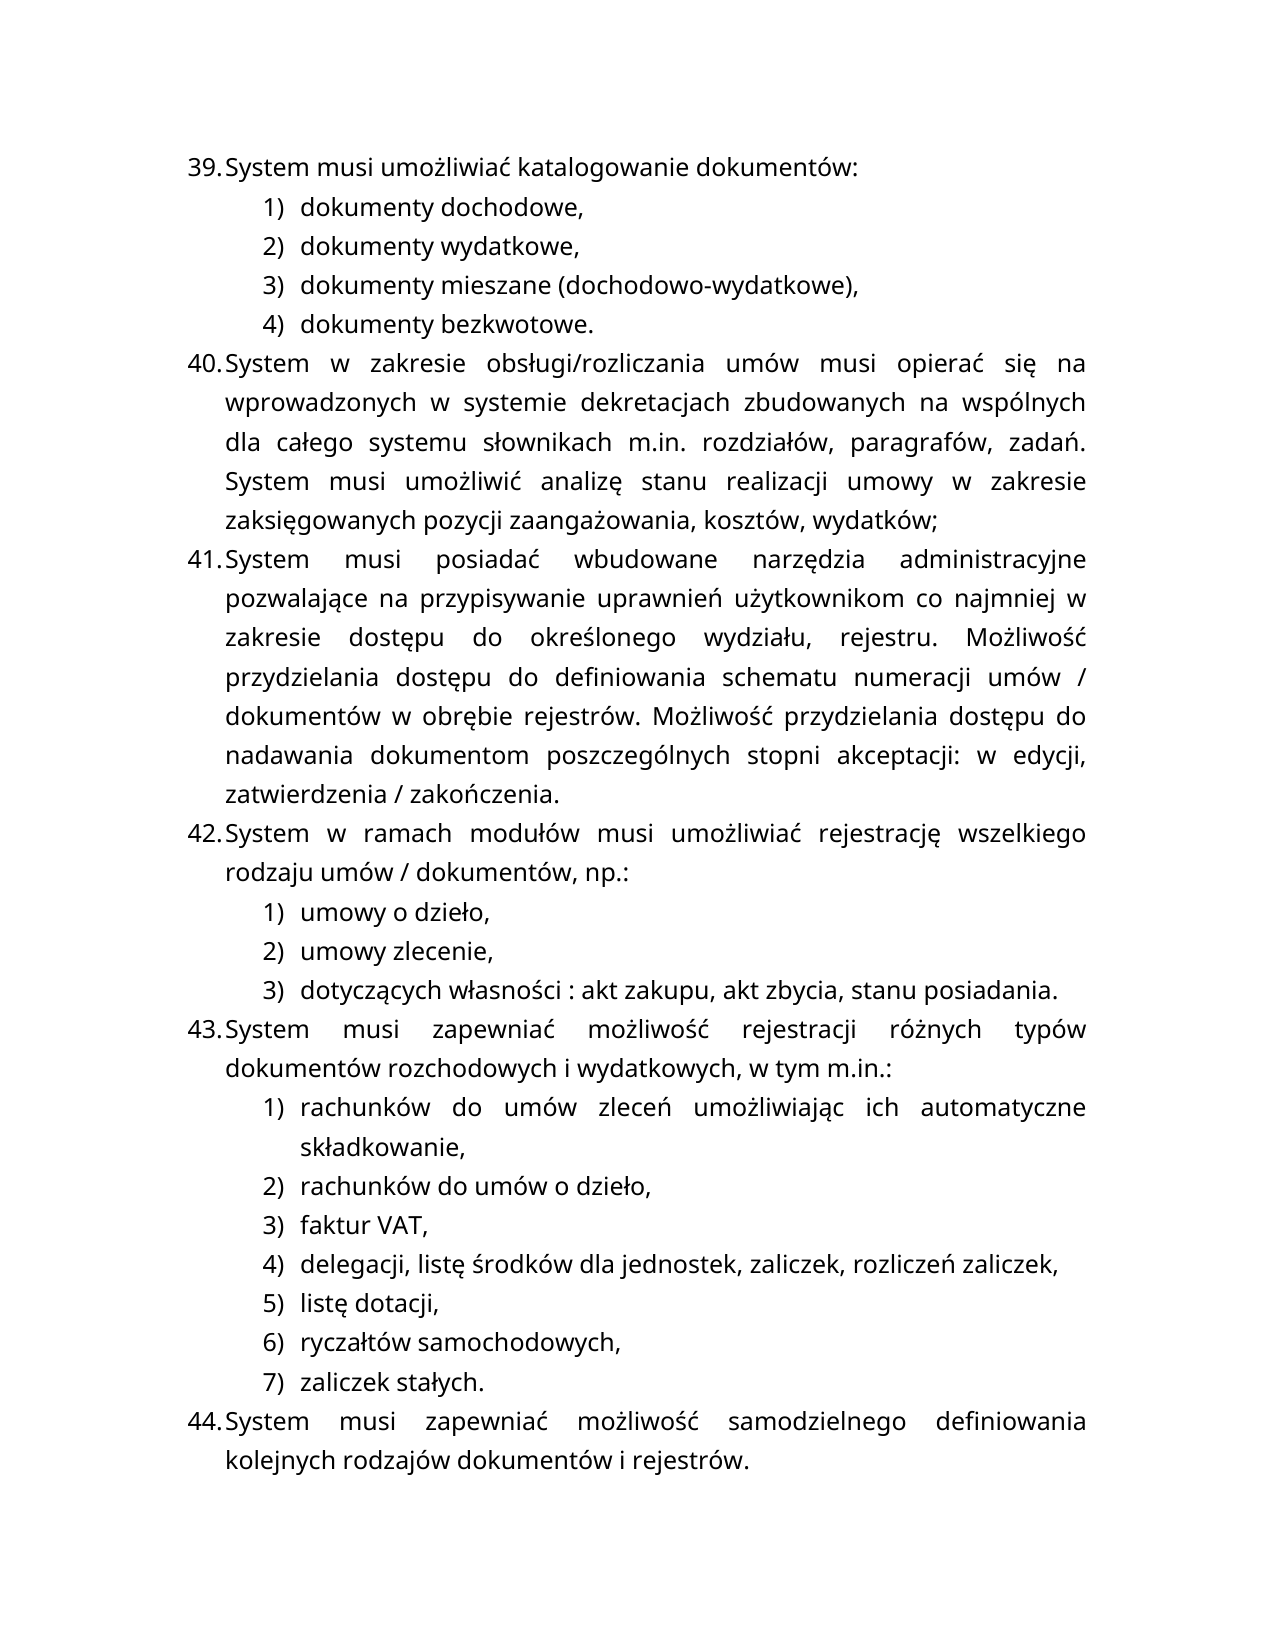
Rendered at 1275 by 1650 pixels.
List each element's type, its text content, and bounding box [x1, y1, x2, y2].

list umowy o dzieło, [262, 894, 1087, 928]
list rachunków do umów zleceń umożliwiając ich automatyczne składkowanie, [262, 1090, 1087, 1163]
list dokumenty wydatkowe, [262, 228, 1087, 262]
list System w zakresie obsługi/rozliczania umów musi opierać się na wprowadzonych w systemie dekretacjach zbudowanych na wspólnych dla całego systemu słownikach m.in. rozdziałów, paragrafów, zadań. System musi umożliwić analizę stanu realizacji umowy w zakresie zaksięgowanych pozycji zaangażowania, kosztów, wydatków; [187, 346, 1087, 537]
list ryczałtów samochodowych, [262, 1325, 1087, 1359]
list dokumenty bezkwotowe. [262, 307, 1087, 341]
list System musi zapewniać możliwość samodzielnego definiowania kolejnych rodzajów dokumentów i rejestrów. [187, 1403, 1087, 1477]
list System musi posiadać wbudowane narzędzia administracyjne pozwalające na przypisywanie uprawnień użytkownikom co najmniej w zakresie dostępu do określonego wydziału, rejestru. Możliwość przydzielania dostępu do definiowania schematu numeracji umów / dokumentów w obrębie rejestrów. Możliwość przydzielania dostępu do nadawania dokumentom poszczególnych stopni akceptacji: w edycji, zatwierdzenia / zakończenia. [187, 542, 1087, 811]
list dokumenty mieszane (dochodowo-wydatkowe), [262, 267, 1087, 302]
list dotyczących własności : akt zakupu, akt zbycia, stanu posiadania. [262, 972, 1087, 1007]
list System musi zapewniać możliwość rejestracji różnych typów dokumentów rozchodowych i wydatkowych, w tym m.in.: [187, 1012, 1087, 1085]
list dokumenty dochodowe, [262, 189, 1087, 223]
list faktur VAT, [262, 1207, 1087, 1242]
list zaliczek stałych. [262, 1364, 1087, 1398]
list umowy zlecenie, [262, 933, 1087, 967]
list System musi umożliwiać katalogowanie dokumentów: [187, 150, 1087, 184]
list System w ramach modułów musi umożliwiać rejestrację wszelkiego rodzaju umów / dokumentów, np.: [187, 816, 1087, 889]
list delegacji, listę środków dla jednostek, zaliczek, rozliczeń zaliczek, [262, 1247, 1087, 1281]
list rachunków do umów o dzieło, [262, 1168, 1087, 1202]
list listę dotacji, [262, 1286, 1087, 1320]
